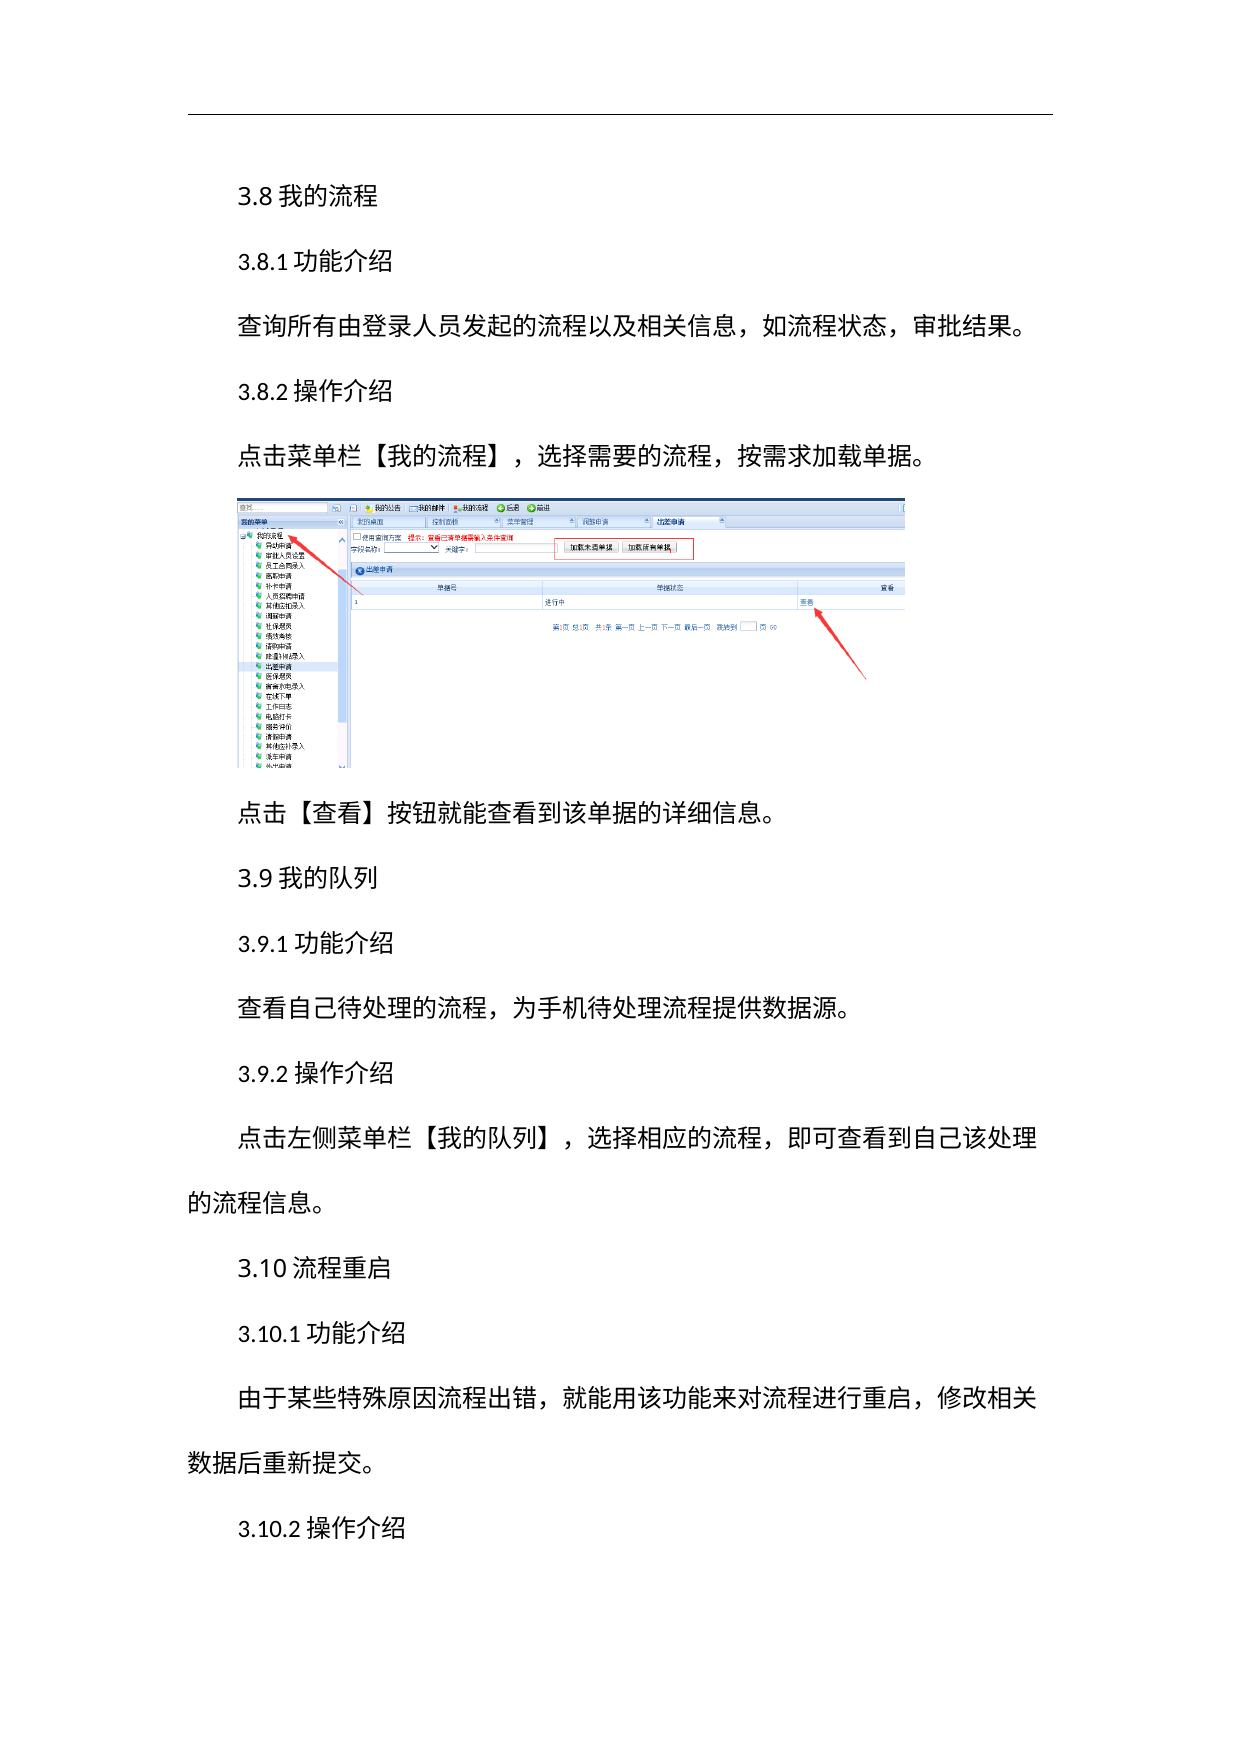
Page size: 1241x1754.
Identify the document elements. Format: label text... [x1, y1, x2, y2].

text 点击菜单栏【我的流程】，选择需要的流程，按需求加载单据。 [237, 422, 1053, 487]
subtitle 3.10流程重启 [187, 1234, 1053, 1299]
text 操作介绍 [237, 1494, 1053, 1559]
subtitle 3.9我的队列 [187, 844, 1053, 909]
picture [237, 498, 905, 768]
text 点击【查看】按钮就能查看到该单据的详细信息。 [237, 779, 1053, 844]
text 查看自己待处理的流程，为手机待处理流程提供数据源。 [187, 974, 1053, 1039]
text 3.9.1 功能介绍 [187, 909, 1053, 974]
text 功能介绍 [237, 227, 1053, 292]
text 功能介绍 [237, 1299, 1053, 1364]
text 点击左侧菜单栏【我的队列】，选择相应的流程，即可查看到自己该处理的流程信息。 [187, 1104, 1053, 1234]
text 3.9.2 操作介绍 [187, 1039, 1053, 1104]
text 查询所有由登录人员发起的流程以及相关信息，如流程状态，审批结果。 [237, 292, 1053, 357]
subtitle 3.8我的流程 [187, 162, 1053, 227]
text 由于某些特殊原因流程出错，就能用该功能来对流程进行重启，修改相关数据后重新提交。 [187, 1364, 1053, 1494]
text 操作介绍 [237, 357, 1053, 422]
